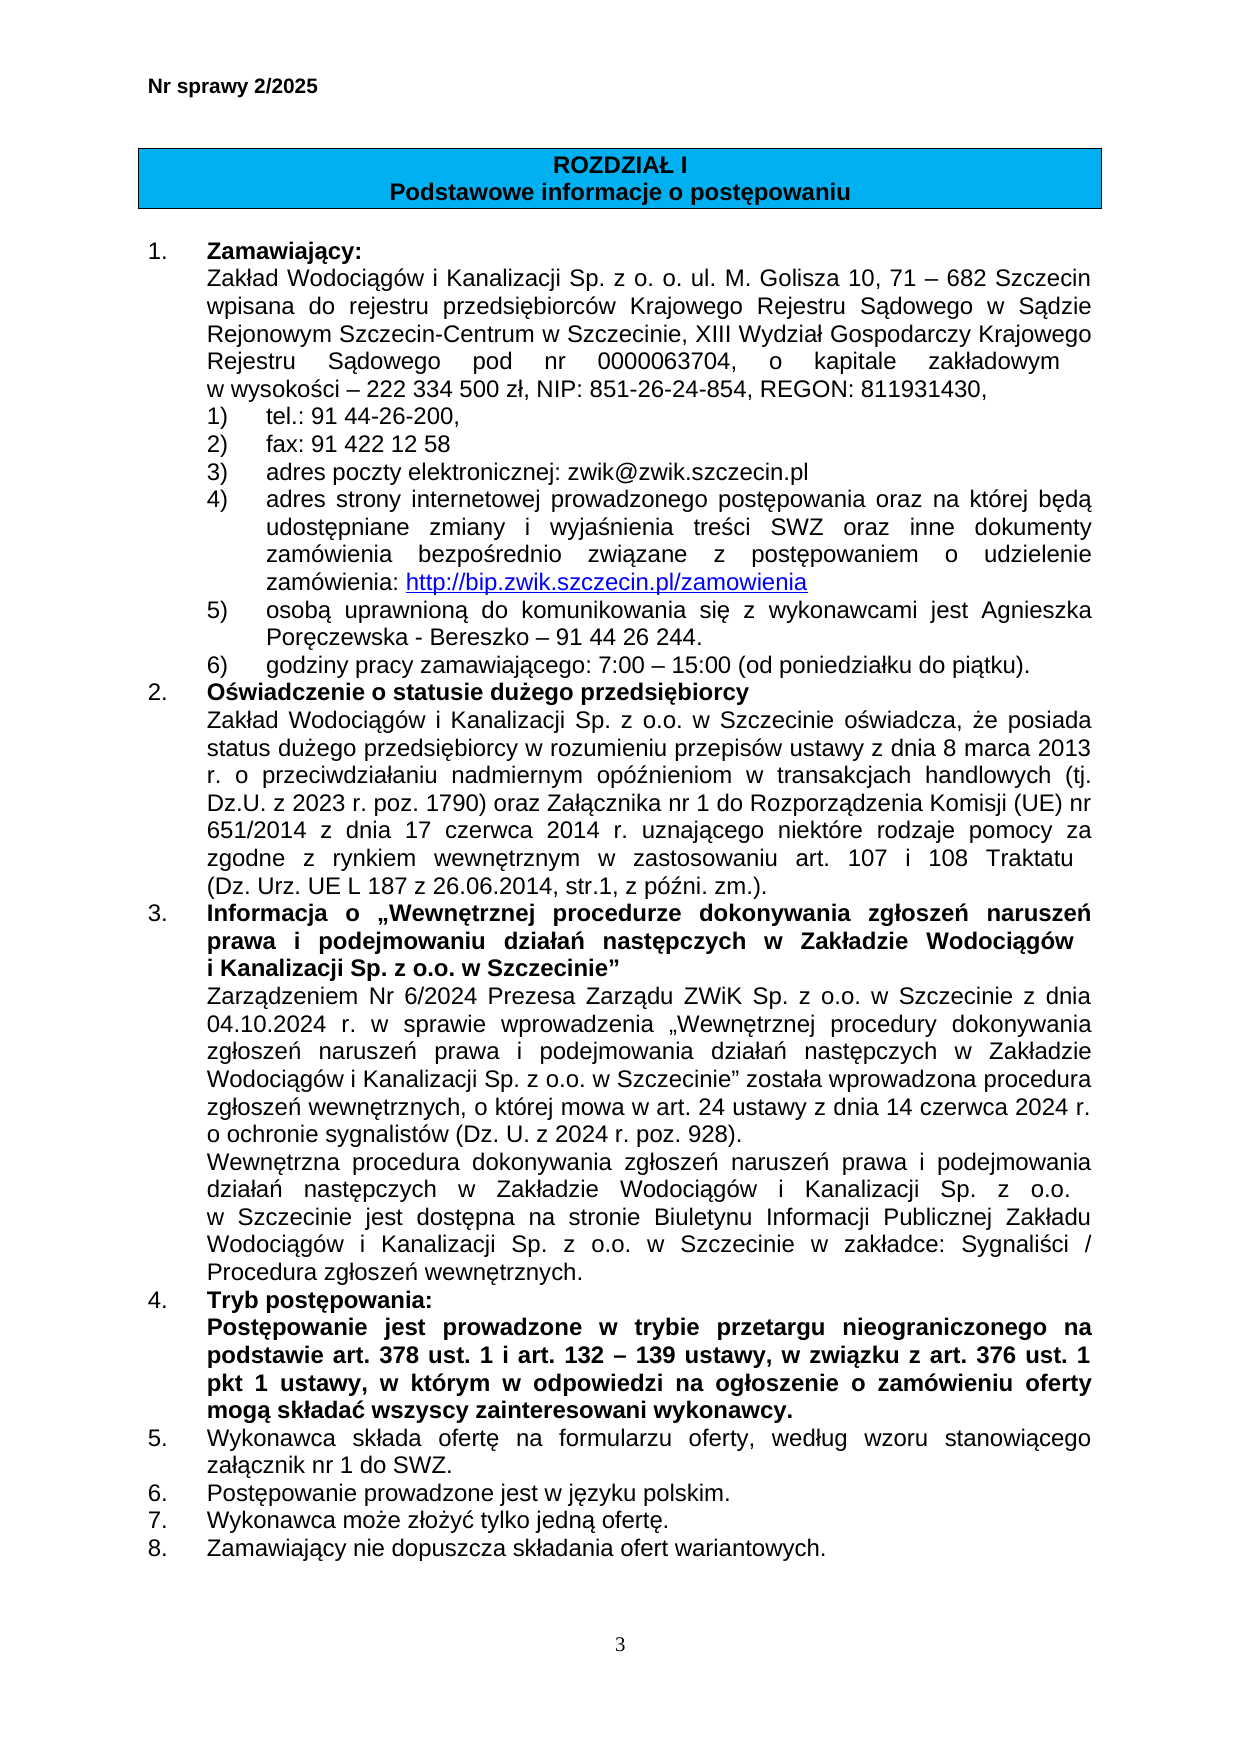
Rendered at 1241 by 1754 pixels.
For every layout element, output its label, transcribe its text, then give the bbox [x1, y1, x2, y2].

subtitle ROZDZIAŁ I [139, 149, 1101, 175]
list Wykonawca może złożyć tylko jedną ofertę. [148, 1506, 1093, 1534]
list fax: 91 422 12 58 [207, 430, 1093, 457]
list Zamawiający nie dopuszcza składania ofert wariantowych. [148, 1534, 1093, 1562]
list Zakład Wodociągów i Kanalizacji Sp. z o. o. ul. M. Golisza 10, 71 – 682 Szczecin wpisana do rejestru przedsiębiorców Krajowego Rejestru Sądowego w Sądzie Rejonowym Szczecin-Centrum w Szczecinie, XIII Wydział Gospodarczy Krajowego Rejestru Sądowego pod nr 0000063704, o kapitale zakładowym w wysokości – 222 334 500 zł, NIP: 851-26-24-854, REGON: 811931430, [207, 264, 1093, 402]
list Zakład Wodociągów i Kanalizacji Sp. z o.o. w Szczecinie oświadcza, że posiada status dużego przedsiębiorcy w rozumieniu przepisów ustawy z dnia 8 marca 2013 r. o przeciwdziałaniu nadmiernym opóźnieniom w transakcjach handlowych (tj. Dz.U. z 2023 r. poz. 1790) oraz Załącznika nr 1 do Rozporządzenia Komisji (UE) nr 651/2014 z dnia 17 czerwca 2014 r. uznającego niektóre rodzaje pomocy za zgodne z rynkiem wewnętrznym w zastosowaniu art. 107 i 108 Traktatu (Dz. Urz. UE L 187 z 26.06.2014, str.1, z późni. zm.). [207, 706, 1093, 899]
list godziny pracy zamawiającego: 7:00 – 15:00 (od poniedziałku do piątku). [207, 651, 1093, 678]
subtitle Podstawowe informacje o postępowaniu [139, 175, 1101, 208]
list Tryb postępowania: [148, 1286, 1093, 1313]
list tel.: 91 44-26-200, [207, 402, 1093, 430]
list Informacja o „Wewnętrznej procedurze dokonywania zgłoszeń naruszeń prawa i podejmowaniu działań następczych w Zakładzie Wodociągów i Kanalizacji Sp. z o.o. w Szczecinie” [148, 899, 1093, 982]
list Oświadczenie o statusie dużego przedsiębiorcy [148, 678, 1093, 706]
list Postępowanie prowadzone jest w języku polskim. [148, 1479, 1093, 1506]
list adres strony internetowej prowadzonego postępowania oraz na której będą udostępniane zmiany i wyjaśnienia treści SWZ oraz inne dokumenty zamówienia bezpośrednio związane z postępowaniem o udzielenie zamówienia: http://bip.zwik.szczecin.pl/zamowienia [207, 485, 1093, 596]
list Wykonawca składa ofertę na formularzu oferty, według wzoru stanowiącego załącznik nr 1 do SWZ. [148, 1424, 1093, 1479]
list Zamawiający: [148, 237, 1093, 264]
text Wewnętrzna procedura dokonywania zgłoszeń naruszeń prawa i podejmowania działań następczych w Zakładzie Wodociągów i Kanalizacji Sp. z o.o. w Szczecinie jest dostępna na stronie Biuletynu Informacji Publicznej Zakładu Wodociągów i Kanalizacji Sp. z o.o. w Szczecinie w zakładce: Sygnaliści / Procedura zgłoszeń wewnętrznych. [207, 1148, 1093, 1286]
list Postępowanie jest prowadzone w trybie przetargu nieograniczonego na podstawie art. 378 ust. 1 i art. 132 – 139 ustawy, w związku z art. 376 ust. 1 pkt 1 ustawy, w którym w odpowiedzi na ogłoszenie o zamówieniu oferty mogą składać wszyscy zainteresowani wykonawcy. [207, 1313, 1093, 1424]
text Zarządzeniem Nr 6/2024 Prezesa Zarządu ZWiK Sp. z o.o. w Szczecinie z dnia 04.10.2024 r. w sprawie wprowadzenia „Wewnętrznej procedury dokonywania zgłoszeń naruszeń prawa i podejmowania działań następczych w Zakładzie Wodociągów i Kanalizacji Sp. z o.o. w Szczecinie” została wprowadzona procedura zgłoszeń wewnętrznych, o której mowa w art. 24 ustawy z dnia 14 czerwca 2024 r. o ochronie sygnalistów (Dz. U. z 2024 r. poz. 928). [207, 982, 1093, 1148]
list adres poczty elektronicznej: zwik@zwik.szczecin.pl [207, 457, 1093, 485]
list osobą uprawnioną do komunikowania się z wykonawcami jest Agnieszka Poręczewska - Bereszko – 91 44 26 244. [207, 596, 1093, 651]
